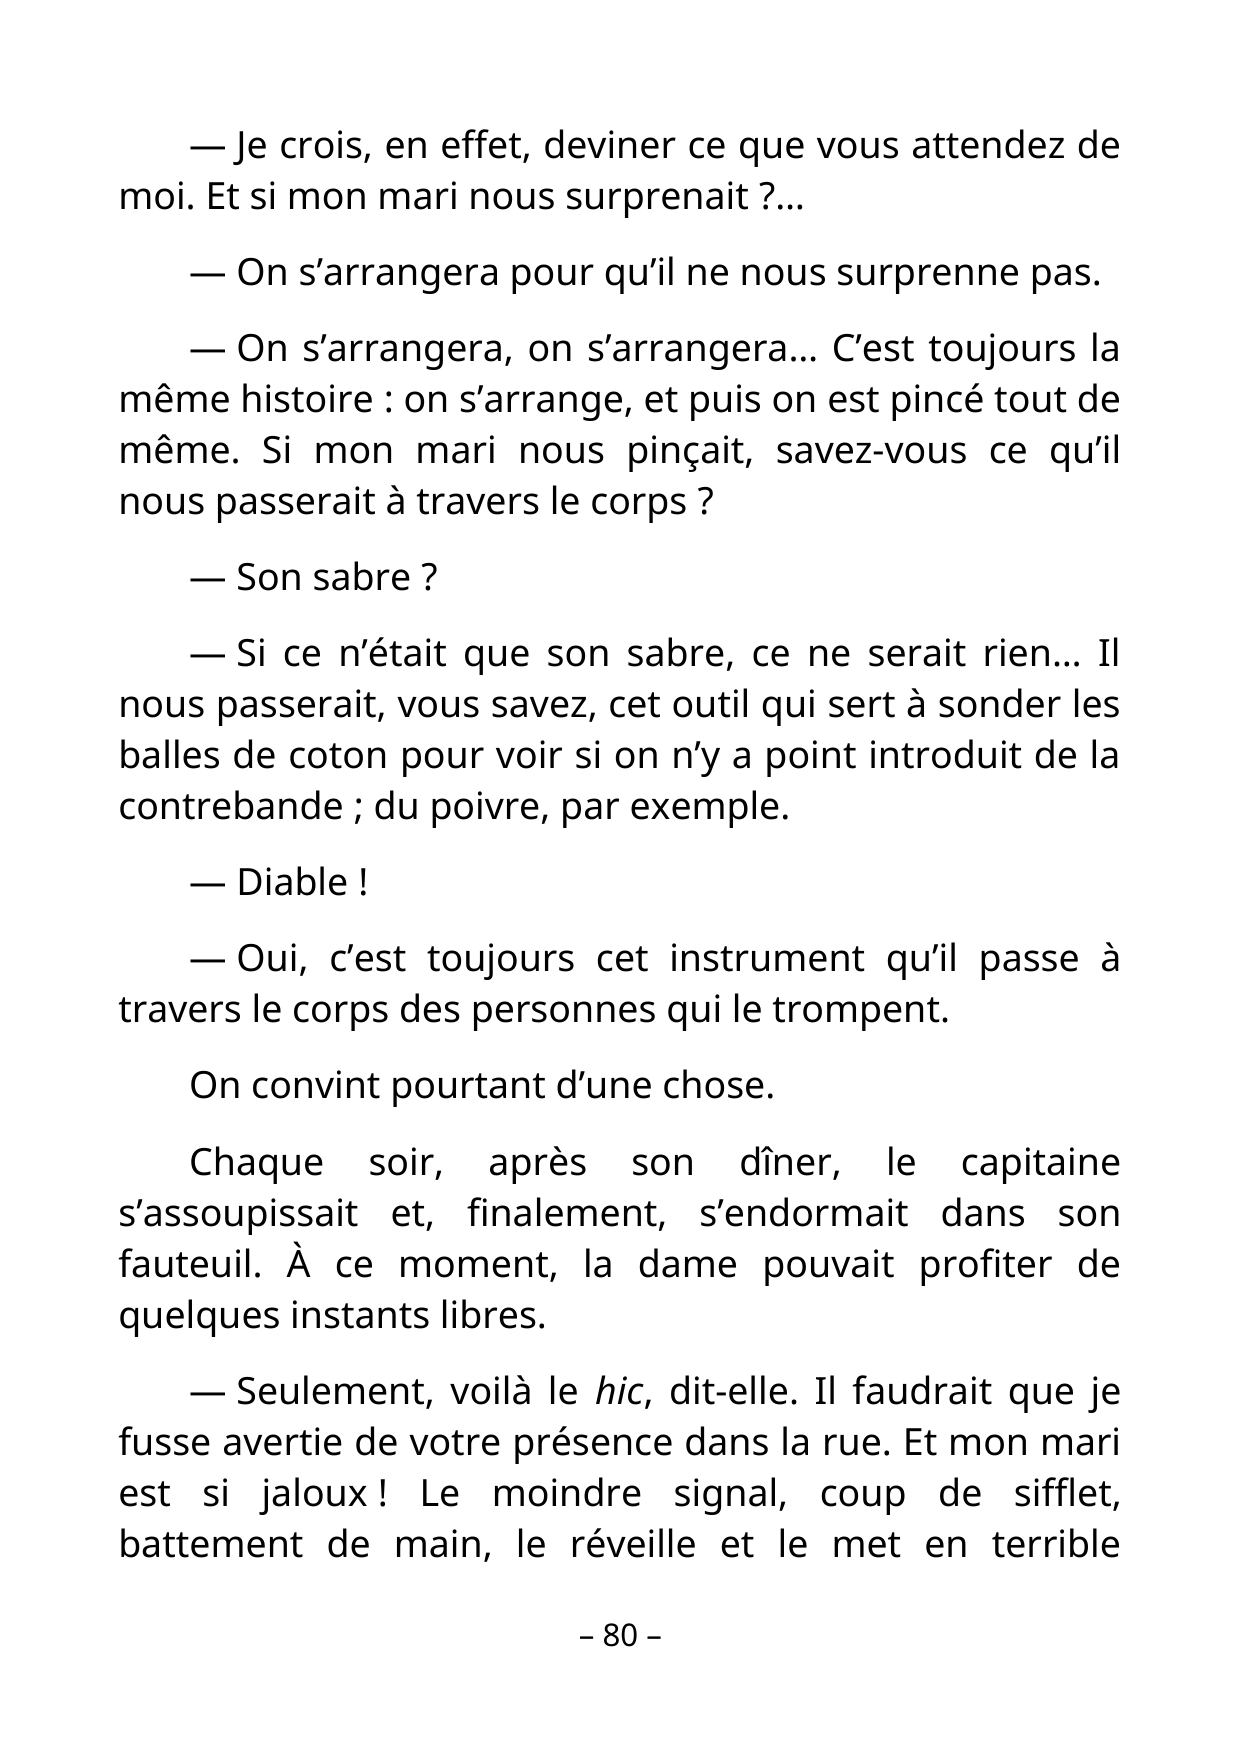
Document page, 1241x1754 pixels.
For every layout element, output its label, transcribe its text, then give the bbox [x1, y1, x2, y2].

text Chaque soir, après son dîner, le capitaine s’assoupissait et, finalement, s’endormait dans son fauteuil. À ce moment, la dame pouvait profiter de quelques instants libres. [118, 1135, 1122, 1339]
text — On s’arrangera pour qu’il ne nous surprenne pas. [118, 245, 1122, 296]
text — Son sabre ? [118, 550, 1122, 601]
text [118, 1364, 1122, 1568]
text — Je crois, en effet, deviner ce que vous attendez de moi. Et si mon mari nous surprenait ?… [118, 118, 1122, 220]
text — Oui, c’est toujours cet instrument qu’il passe à travers le corps des personnes qui le trompent. [118, 932, 1122, 1034]
text — Si ce n’était que son sabre, ce ne serait rien… Il nous passerait, vous savez, cet outil qui sert à sonder les balles de coton pour voir si on n’y a point introduit de la contrebande ; du poivre, par exemple. [118, 626, 1122, 831]
text On convint pourtant d’une chose. [118, 1059, 1122, 1110]
text — On s’arrangera, on s’arrangera… C’est toujours la même histoire : on s’arrange, et puis on est pincé tout de même. Si mon mari nous pinçait, savez-vous ce qu’il nous passerait à travers le corps ? [118, 321, 1122, 525]
text — Diable ! [118, 856, 1122, 907]
